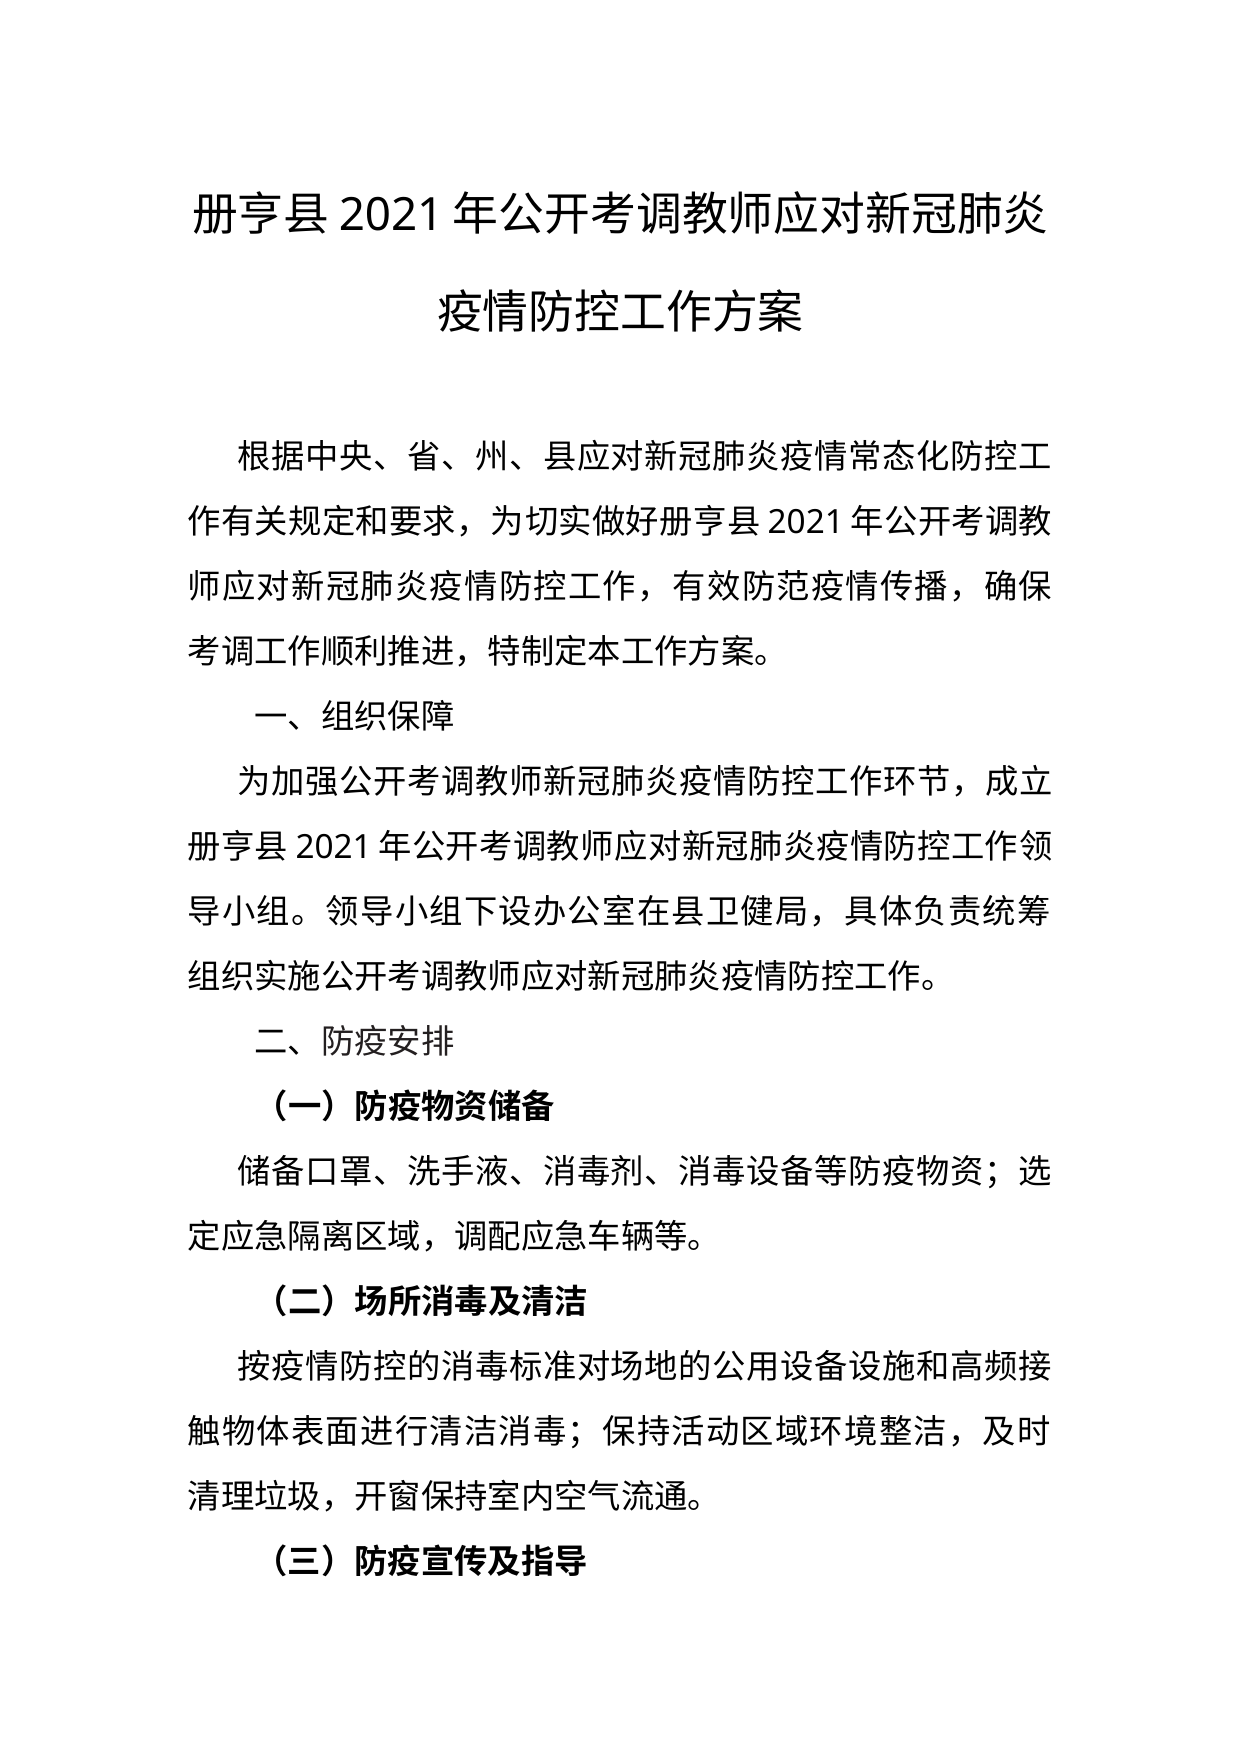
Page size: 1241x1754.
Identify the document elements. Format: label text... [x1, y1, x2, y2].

text 为加强公开考调教师新冠肺炎疫情防控工作环节，成立册亨县2021年公开考调教师应对新冠肺炎疫情防控工作领导小组。领导小组下设办公室在县卫健局，具体负责统筹组织实施公开考调教师应对新冠肺炎疫情防控工作。 [187, 747, 1053, 1007]
text 一、组织保障 [187, 682, 1053, 747]
text （二）场所消毒及清洁 [187, 1267, 1053, 1332]
text 按疫情防控的消毒标准对场地的公用设备设施和高频接触物体表面进行清洁消毒；保持活动区域环境整洁，及时清理垃圾，开窗保持室内空气流通。 [187, 1332, 1053, 1527]
text 储备口罩、洗手液、消毒剂、消毒设备等防疫物资；选定应急隔离区域，调配应急车辆等。 [187, 1137, 1053, 1267]
list （三）防疫宣传及指导 [254, 1527, 1053, 1592]
text 根据中央、省、州、县应对新冠肺炎疫情常态化防控工作有关规定和要求，为切实做好册亨县2021年公开考调教师应对新冠肺炎疫情防控工作，有效防范疫情传播，确保考调工作顺利推进，特制定本工作方案。 [187, 422, 1053, 682]
text （一）防疫物资储备 [187, 1072, 1053, 1137]
text 册亨县2021年公开考调教师应对新冠肺炎疫情防控工作方案 [187, 162, 1053, 357]
text 二、防疫安排 [187, 1007, 1053, 1072]
